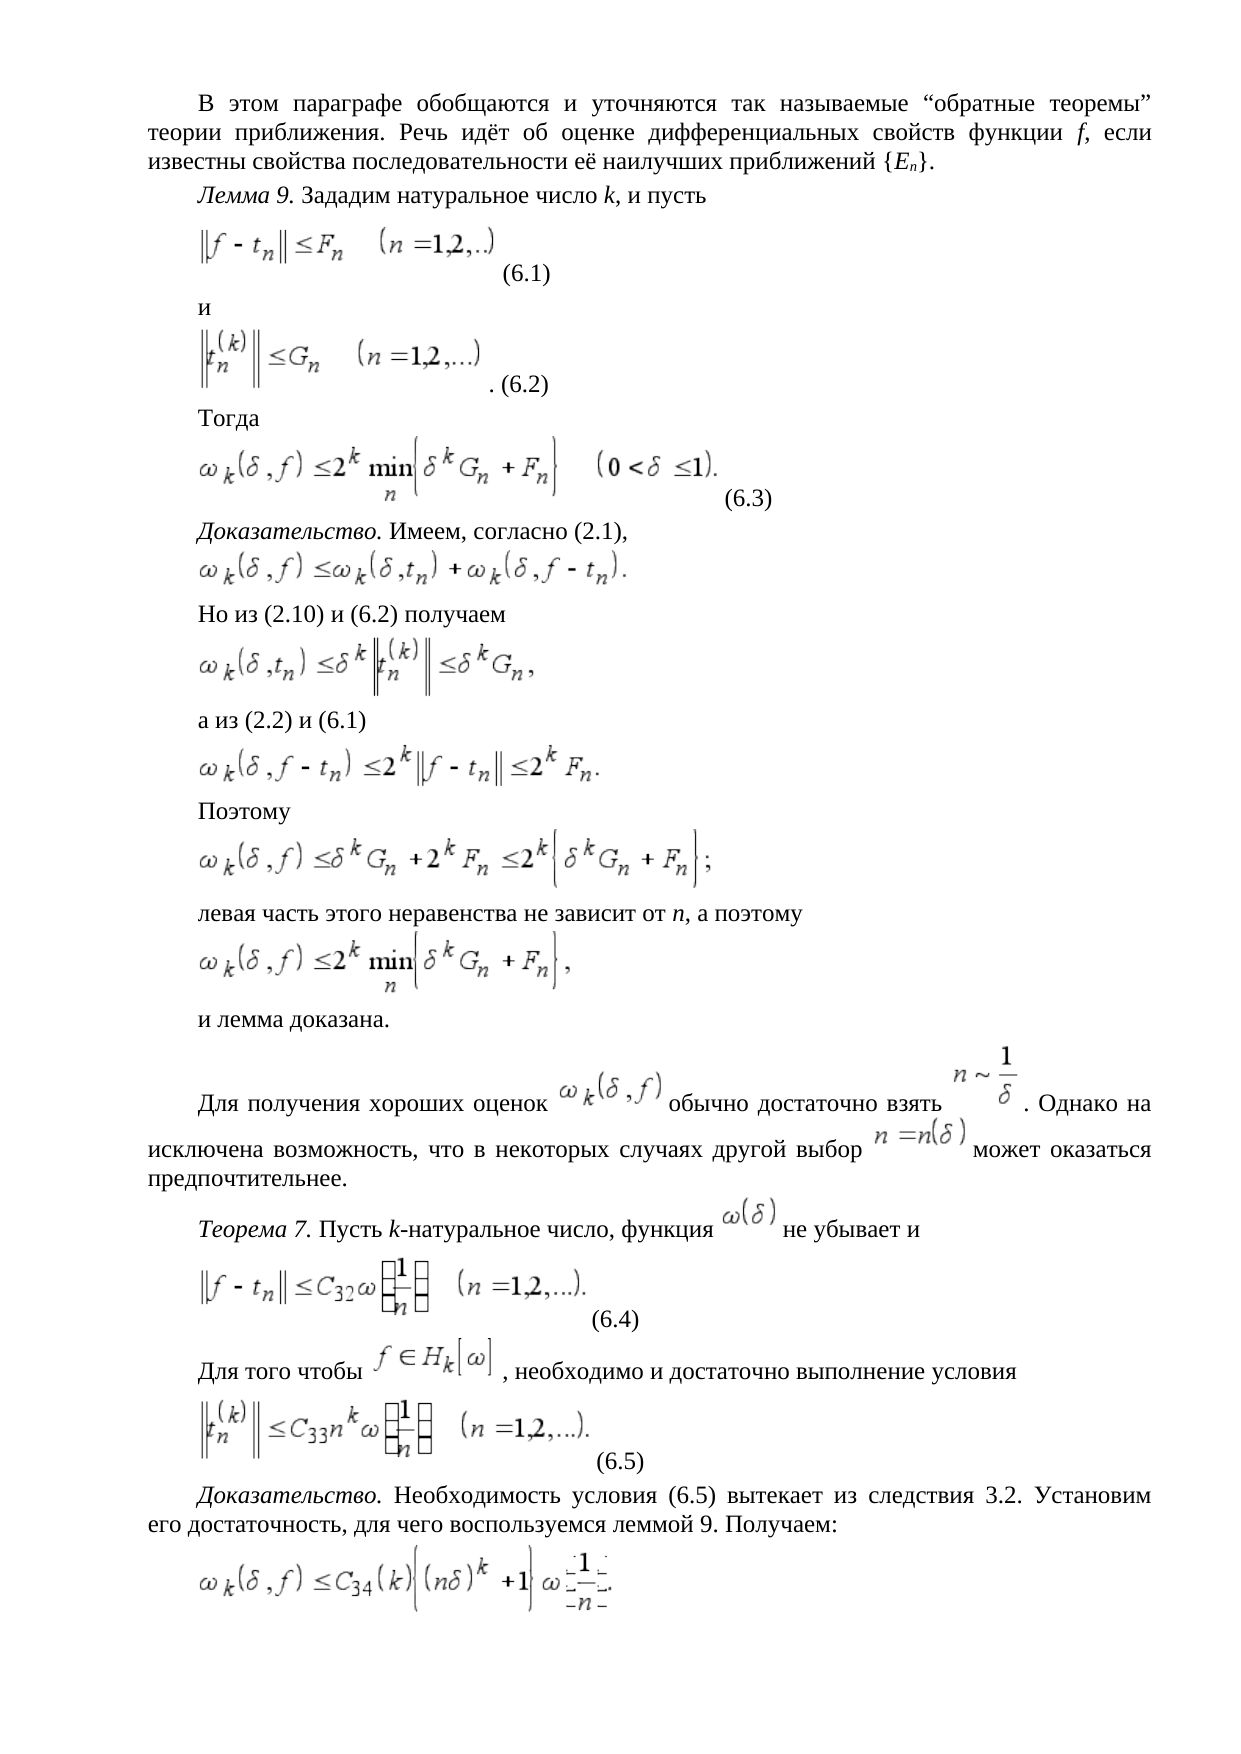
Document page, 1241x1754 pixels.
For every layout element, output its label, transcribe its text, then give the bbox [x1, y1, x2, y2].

picture [197, 1542, 618, 1623]
picture [197, 1247, 592, 1328]
picture [197, 633, 540, 701]
text Для того чтобы , необходимо и достаточно выполнение условия [148, 1338, 1152, 1384]
picture [951, 1037, 1024, 1112]
picture [197, 550, 631, 594]
picture [872, 1116, 973, 1158]
picture [557, 1070, 669, 1112]
picture [720, 1196, 783, 1238]
picture [197, 829, 717, 893]
picture [197, 739, 607, 791]
picture [197, 436, 725, 506]
text Но из (2.10) и (6.2) получаем [148, 599, 1152, 628]
text Доказательство. Необходимость условия (6.5) вытекает из следствия 3.2. Установим его достаточность, для чего воспользуемся леммой 9. Получаем: [148, 1480, 1152, 1537]
picture [197, 931, 578, 999]
text Для получения хороших оценок обычно достаточно взять . Однако на исключена возможность, что в некоторых случаях другой выбор может оказаться предпочтительнее. [148, 1038, 1152, 1192]
text и [148, 292, 1152, 320]
text Теорема 7. Пусть k-натуральное число, функция не убывает и [148, 1197, 1152, 1243]
text В этом параграфе обобщаются и уточняются так называемые “обратные теоремы” теории приближения. Речь идёт об оценке дифференциальных свойств функции f, если известны свойства последовательности её наилучших приближений {En}. [148, 88, 1152, 175]
text Тогда [148, 403, 1152, 432]
picture [197, 1389, 597, 1470]
text Поэтому [148, 796, 1152, 825]
text Доказательство. Имеем, согласно (2.1), [148, 516, 1152, 545]
text а из (2.2) и (6.1) [148, 706, 1152, 734]
text левая часть этого неравенства не зависит от n, а поэтому [148, 898, 1152, 926]
picture [369, 1338, 502, 1379]
picture [197, 213, 503, 281]
picture [197, 325, 489, 393]
text Лемма 9. Зададим натуральное число k, и пусть [148, 180, 1152, 209]
text и лемма доказана. [148, 1004, 1152, 1033]
